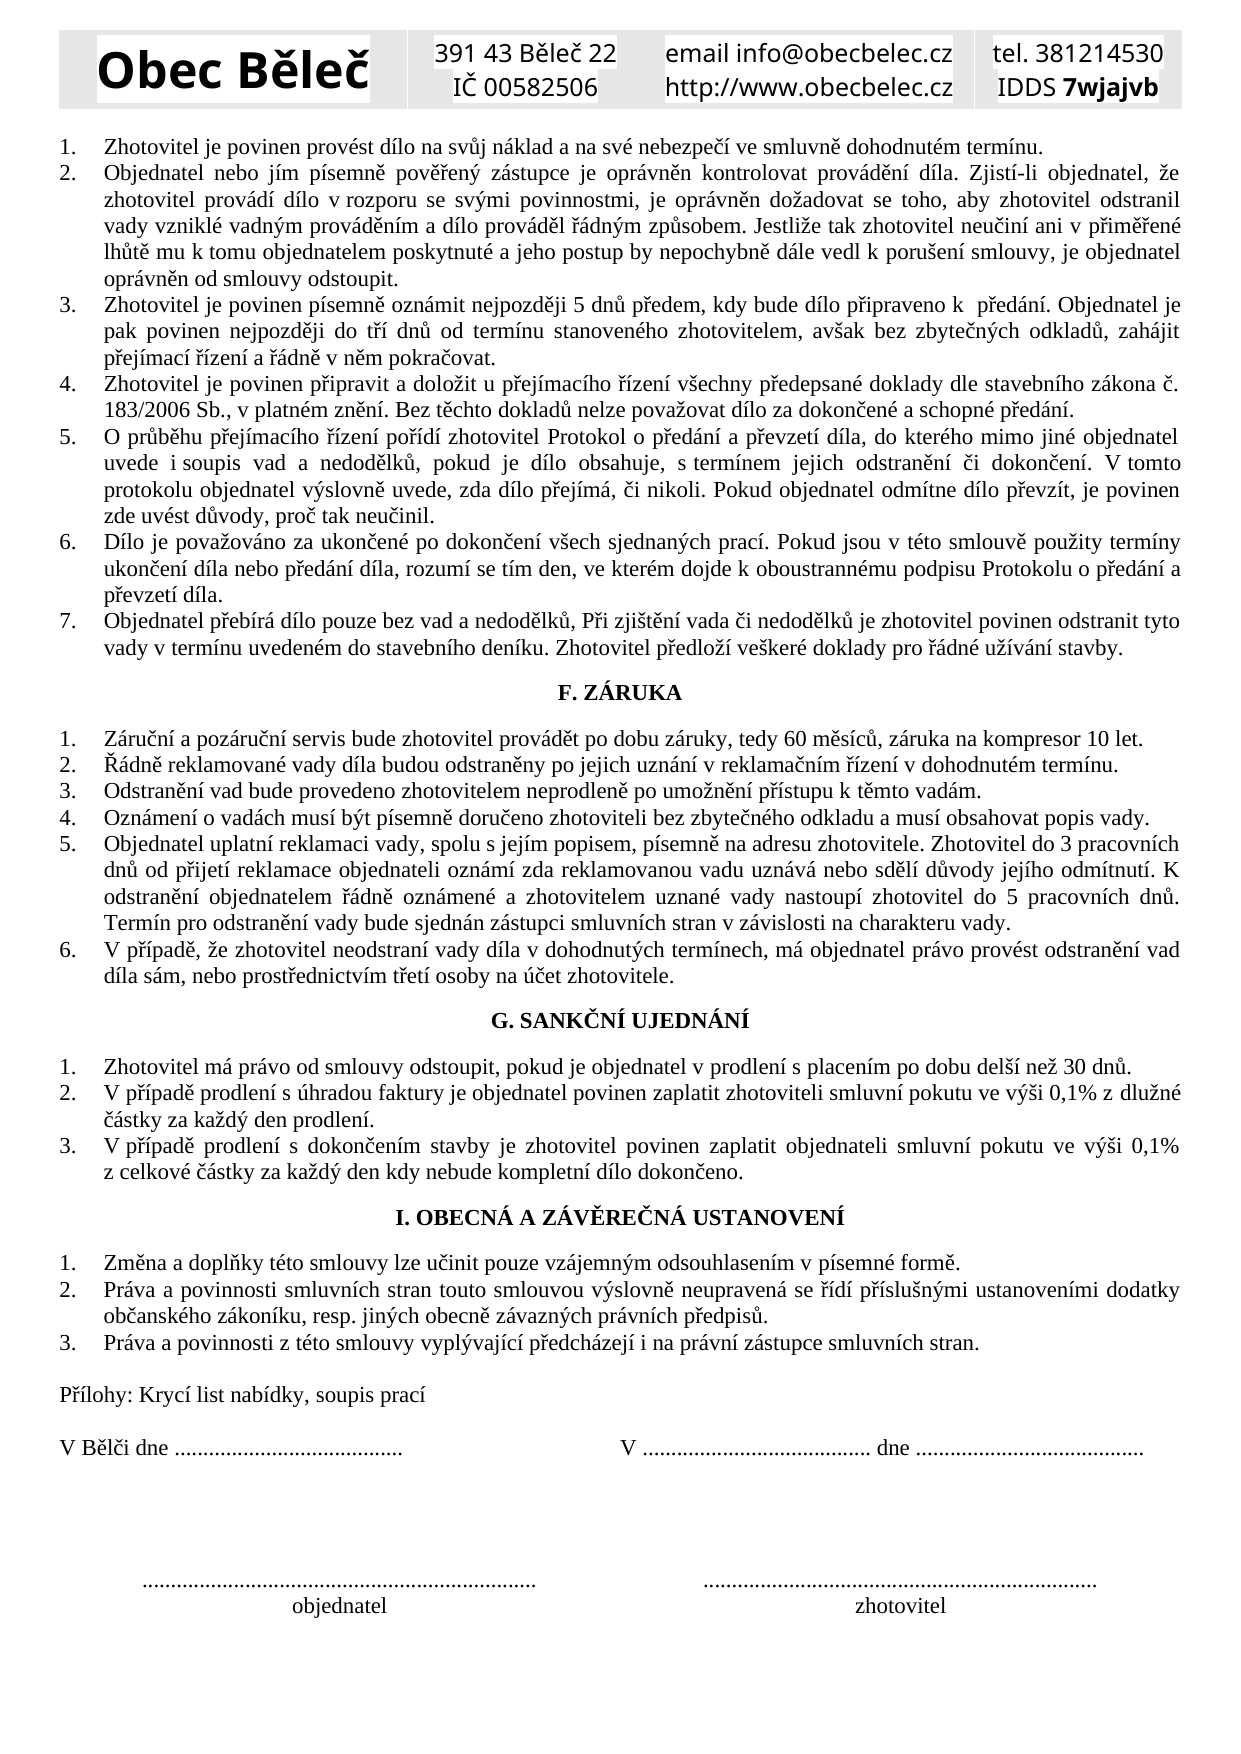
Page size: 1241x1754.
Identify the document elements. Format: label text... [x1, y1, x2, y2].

text 6. Dílo je považováno za ukončené po dokončení všech sjednaných prací. Pokud jsou v této smlouvě použity termíny ukončení díla nebo předání díla, rozumí se tím den, ve kterém dojde k oboustrannému podpisu Protokolu o předání a převzetí díla. [59, 528, 1181, 607]
text 6. V případě, že zhotovitel neodstraní vady díla v dohodnutých termínech, má objednatel právo provést odstranění vad díla sám, nebo prostřednictvím třetí osoby na účet zhotovitele. [59, 936, 1181, 988]
table_header V ........................................ dne ........................................ [620, 1434, 1181, 1460]
text 2. Objednatel nebo jím písemně pověřený zástupce je oprávněn kontrolovat provádění díla. Zjistí-li objednatel, že zhotovitel provádí dílo v rozporu se svými povinnostmi, je oprávněn dožadovat se toho, aby zhotovitel odstranil vady vzniklé vadným prováděním a dílo prováděl řádným způsobem. Jestliže tak zhotovitel neučiní ani v přiměřené lhůtě mu k tomu objednatelem poskytnuté a jeho postup by nepochybně dále vedl k porušení smlouvy, je objednatel oprávněn od smlouvy odstoupit. [59, 159, 1181, 291]
text 2. V případě prodlení s úhradou faktury je objednatel povinen zaplatit zhotoviteli smluvní pokutu ve výši 0,1% z dlužné částky za každý den prodlení. [59, 1079, 1181, 1132]
table_header V Bělči dne ........................................ [59, 1434, 620, 1460]
text F. ZÁRUKA [59, 679, 1181, 706]
text Přílohy: Krycí list nabídky, soupis prací [59, 1381, 1181, 1408]
text 3. Odstranění vad bude provedeno zhotovitelem neprodleně po umožnění přístupu k těmto vadám. [59, 777, 1181, 804]
text 1. Zhotovitel je povinen provést dílo na svůj náklad a na své nebezpečí ve smluvně dohodnutém termínu. [59, 133, 1181, 159]
text 1. Změna a doplňky této smlouvy lze učinit pouze vzájemným odsouhlasením v písemné formě. [59, 1249, 1181, 1276]
text G. SANKČNÍ UJEDNÁNÍ [59, 1007, 1181, 1034]
text 5. Objednatel uplatní reklamaci vady, spolu s jejím popisem, písemně na adresu zhotovitele. Zhotovitel do 3 pracovních dnů od přijetí reklamace objednateli oznámí zda reklamovanou vadu uznává nebo sdělí důvody jejího odmítnutí. K odstranění objednatelem řádně oznámené a zhotovitelem uznané vady nastoupí zhotovitel do 5 pracovních dnů. Termín pro odstranění vady bude sjednán zástupci smluvních stran v závislosti na charakteru vady. [59, 830, 1181, 936]
text 4. Zhotovitel je povinen připravit a doložit u přejímacího řízení všechny předepsané doklady dle stavebního zákona č. 183/2006 Sb., v platném znění. Bez těchto dokladů nelze považovat dílo za dokončené a schopné předání. [59, 370, 1181, 423]
text I. OBECNÁ A ZÁVĚREČNÁ USTANOVENÍ [59, 1204, 1181, 1230]
text 3. V případě prodlení s dokončením stavby je zhotovitel povinen zaplatit objednateli smluvní pokutu ve výši 0,1% z celkové částky za každý den kdy nebude kompletní dílo dokončeno. [59, 1132, 1181, 1185]
text 1. Záruční a pozáruční servis bude zhotovitel provádět po dobu záruky, tedy 60 měsíců, záruka na kompresor 10 let. [59, 725, 1181, 751]
text 3. Práva a povinnosti z této smlouvy vyplývající předcházejí i na právní zástupce smluvních stran. [59, 1328, 1181, 1355]
table_cell ..................................................................... zhotovitel [620, 1460, 1181, 1618]
text 7. Objednatel přebírá dílo pouze bez vad a nedodělků, Při zjištění vada či nedodělků je zhotovitel povinen odstranit tyto vady v termínu uvedeném do stavebního deníku. Zhotovitel předloží veškeré doklady pro řádné užívání stavby. [59, 607, 1181, 660]
text 1. Zhotovitel má právo od smlouvy odstoupit, pokud je objednatel v prodlení s placením po dobu delší než 30 dnů. [59, 1053, 1181, 1079]
text 3. Zhotovitel je povinen písemně oznámit nejpozději 5 dnů předem, kdy bude dílo připraveno k předání. Objednatel je pak povinen nejpozději do tří dnů od termínu stanoveného zhotovitelem, avšak bez zbytečných odkladů, zahájit přejímací řízení a řádně v něm pokračovat. [59, 291, 1181, 370]
text 2. Řádně reklamované vady díla budou odstraněny po jejich uznání v reklamačním řízení v dohodnutém termínu. [59, 751, 1181, 777]
text 2. Práva a povinnosti smluvních stran touto smlouvou výslovně neupravená se řídí příslušnými ustanoveními dodatky občanského zákoníku, resp. jiných obecně závazných právních předpisů. [59, 1276, 1181, 1328]
table_cell ..................................................................... objednatel [59, 1460, 620, 1618]
text 4. Oznámení o vadách musí být písemně doručeno zhotoviteli bez zbytečného odkladu a musí obsahovat popis vady. [59, 804, 1181, 830]
text 5. O průběhu přejímacího řízení pořídí zhotovitel Protokol o předání a převzetí díla, do kterého mimo jiné objednatel uvede i soupis vad a nedodělků, pokud je dílo obsahuje, s termínem jejich odstranění či dokončení. V tomto protokolu objednatel výslovně uvede, zda dílo přejímá, či nikoli. Pokud objednatel odmítne dílo převzít, je povinen zde uvést důvody, proč tak neučinil. [59, 423, 1181, 528]
